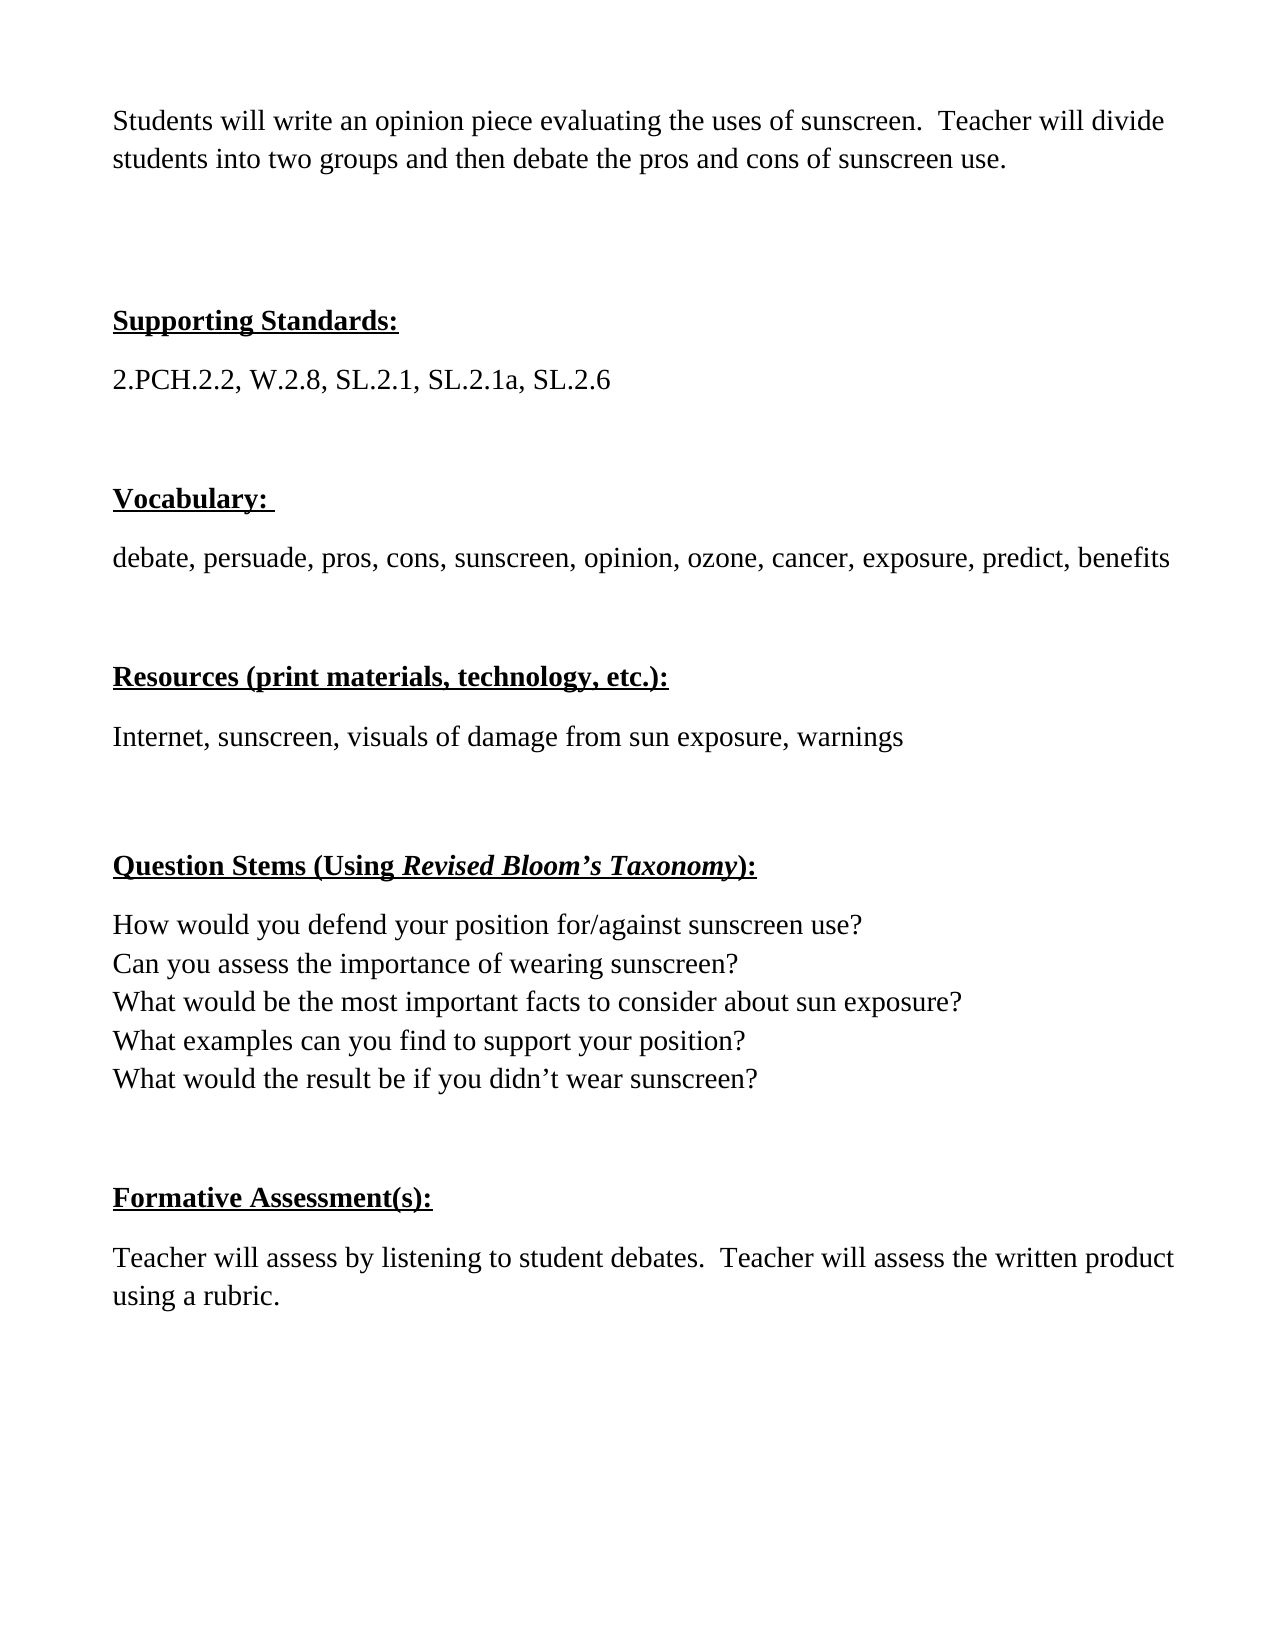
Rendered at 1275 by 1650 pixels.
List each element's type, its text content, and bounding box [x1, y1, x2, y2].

text Students will write an opinion piece evaluating the uses of sunscreen. Teacher will divide students into two groups and then debate the pros and cons of sunscreen use. [112, 103, 1200, 175]
text How would you defend your position for/against sunscreen use? Can you assess the importance of wearing sunscreen? What would be the most important facts to consider about sun exposure? What examples can you find to support your position? What would the result be if you didn’t wear sunscreen? [112, 907, 1200, 1095]
text Resources (print materials, technology, etc.): [112, 659, 1200, 693]
text Question Stems (Using Revised Bloom’s Taxonomy): [112, 848, 1200, 882]
text debate, persuade, pros, cons, sunscreen, opinion, ozone, cancer, exposure, predict, benefits [112, 541, 1200, 574]
text Formative Assessment(s): [112, 1180, 1200, 1214]
text Internet, sunscreen, visuals of damage from sun exposure, warnings [112, 719, 1200, 823]
text Vocabulary: [112, 481, 1200, 515]
text Supporting Standards: [112, 303, 1200, 337]
text 2.PCH.2.2, W.2.8, SL.2.1, SL.2.1a, SL.2.6 [112, 362, 1200, 396]
text Teacher will assess by listening to student debates. Teacher will assess the written product using a rubric. [112, 1240, 1200, 1312]
